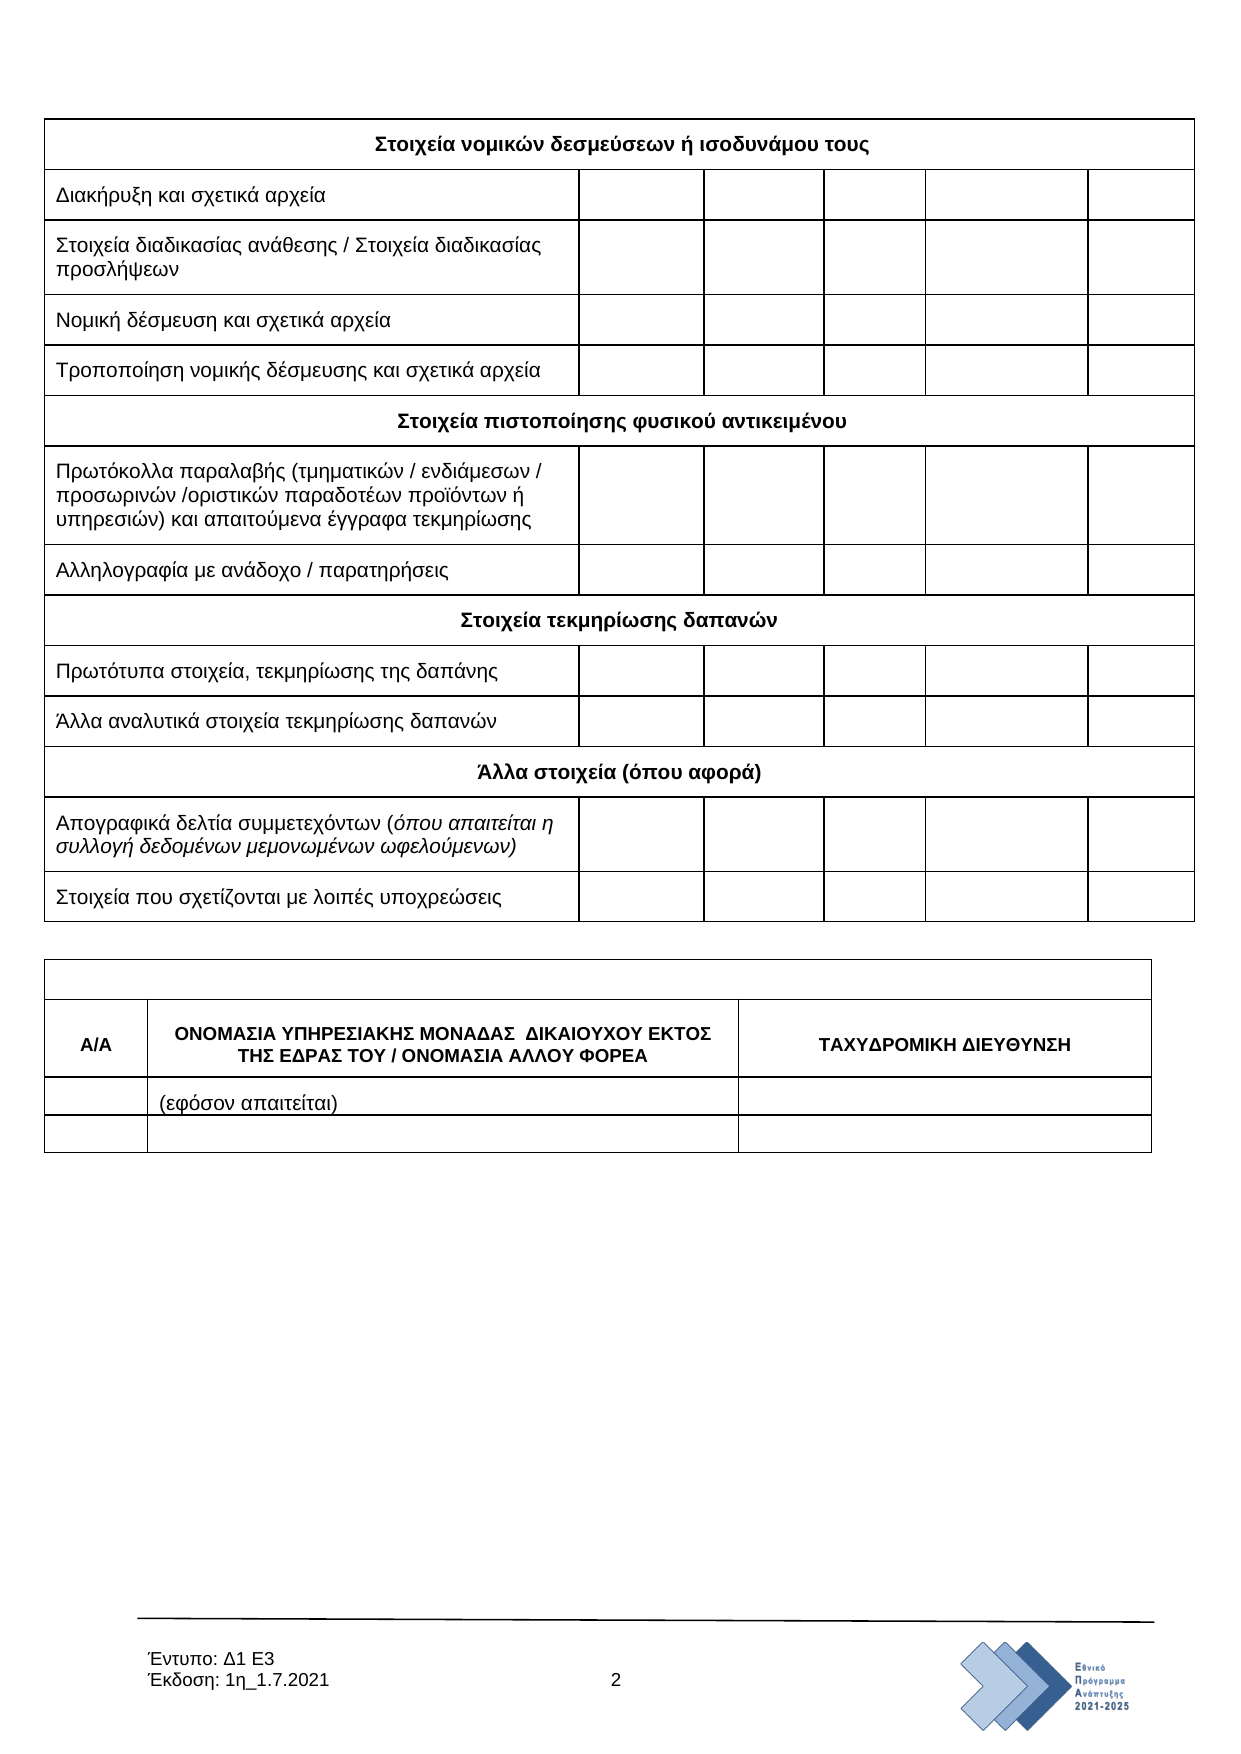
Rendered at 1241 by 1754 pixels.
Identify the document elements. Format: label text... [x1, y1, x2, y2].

table_cell [148, 1116, 738, 1152]
table_cell [1089, 872, 1194, 921]
table_cell [705, 646, 823, 695]
table_cell [705, 221, 823, 294]
table_cell [926, 697, 1087, 746]
table_cell [580, 295, 703, 344]
table_cell [1089, 295, 1194, 344]
table_cell Στοιχεία που σχετίζονται με λοιπές υποχρεώσεις [45, 872, 578, 921]
table_cell [926, 346, 1087, 395]
table_cell [580, 346, 703, 395]
table_cell [1089, 697, 1194, 746]
table_cell [926, 872, 1087, 921]
table_header [45, 960, 1151, 999]
picture [960, 1642, 1138, 1731]
table_cell [1089, 221, 1194, 294]
table_cell Στοιχεία πιστοποίησης φυσικού αντικειμένου [45, 396, 1194, 445]
table_cell [705, 697, 823, 746]
table_cell [926, 170, 1087, 219]
table_cell [825, 447, 925, 544]
table_cell (εφόσον απαιτείται) [148, 1078, 738, 1114]
table_cell [926, 447, 1087, 544]
table_cell Α/Α [45, 1000, 147, 1076]
table_cell [1089, 798, 1194, 871]
table_cell [580, 170, 703, 219]
table_cell [926, 646, 1087, 695]
table_cell [705, 798, 823, 871]
table_cell [825, 872, 925, 921]
table_cell [580, 798, 703, 871]
table_cell Στοιχεία νομικών δεσμεύσεων ή ισοδυνάμου τους [45, 120, 1194, 169]
table_cell [926, 798, 1087, 871]
table_cell Διακήρυξη και σχετικά αρχεία [45, 170, 578, 219]
table_cell [926, 295, 1087, 344]
table_cell [1089, 346, 1194, 395]
table_cell Στοιχεία τεκμηρίωσης δαπανών [45, 596, 1194, 645]
table_cell Άλλα στοιχεία (όπου αφορά) [45, 747, 1194, 796]
table_cell [705, 872, 823, 921]
table_cell [705, 346, 823, 395]
table_cell [1089, 545, 1194, 594]
table_cell ΟΝΟΜΑΣΙΑ ΥΠΗΡΕΣΙΑΚΗΣ ΜΟΝΑΔΑΣ ΔΙΚΑΙΟΥΧΟΥ ΕΚΤΟΣ ΤΗΣ ΕΔΡΑΣ ΤΟΥ / ΟΝΟΜΑΣΙΑ ΑΛΛΟΥ ΦΟΡΕΑ [148, 1000, 738, 1076]
table_cell [825, 170, 925, 219]
table_cell [580, 221, 703, 294]
table_cell Αλληλογραφία με ανάδοχο / παρατηρήσεις [45, 545, 578, 594]
table_cell [705, 295, 823, 344]
table_cell [739, 1078, 1151, 1114]
table_cell [705, 170, 823, 219]
table_cell [825, 346, 925, 395]
table_cell [926, 545, 1087, 594]
table_cell [705, 447, 823, 544]
table_cell [1089, 170, 1194, 219]
table_cell [45, 1078, 147, 1114]
table_cell [1089, 646, 1194, 695]
table_cell Πρωτόκολλα παραλαβής (τμηματικών / ενδιάμεσων / προσωρινών /οριστικών παραδοτέων προϊόντων ή υπηρεσιών) και απαιτούμενα έγγραφα τεκμηρίωσης [45, 447, 578, 544]
table_cell [580, 646, 703, 695]
table_cell Πρωτότυπα στοιχεία, τεκμηρίωσης της δαπάνης [45, 646, 578, 695]
table_cell [825, 295, 925, 344]
table_cell [825, 646, 925, 695]
table_cell Απογραφικά δελτία συμμετεχόντων (όπου απαιτείται η συλλογή δεδομένων μεμονωμένων ωφελούμενων) [45, 798, 578, 871]
table_cell [825, 221, 925, 294]
table_cell Άλλα αναλυτικά στοιχεία τεκμηρίωσης δαπανών [45, 697, 578, 746]
table_cell [825, 545, 925, 594]
table_cell ΤΑΧΥΔΡΟΜΙΚΗ ΔΙΕΥΘΥΝΣΗ [739, 1000, 1151, 1076]
table_cell [580, 545, 703, 594]
table_cell [580, 697, 703, 746]
table_cell [580, 447, 703, 544]
table_cell [825, 697, 925, 746]
table_cell [926, 221, 1087, 294]
table_cell Νομική δέσμευση και σχετικά αρχεία [45, 295, 578, 344]
table_cell [739, 1116, 1151, 1152]
table_cell Στοιχεία διαδικασίας ανάθεσης / Στοιχεία διαδικασίας προσλήψεων [45, 221, 578, 294]
table_cell [45, 1116, 147, 1152]
table_cell [580, 872, 703, 921]
table_cell Τροποποίηση νομικής δέσμευσης και σχετικά αρχεία [45, 346, 578, 395]
table_cell [825, 798, 925, 871]
table_cell [705, 545, 823, 594]
table_cell [1089, 447, 1194, 544]
